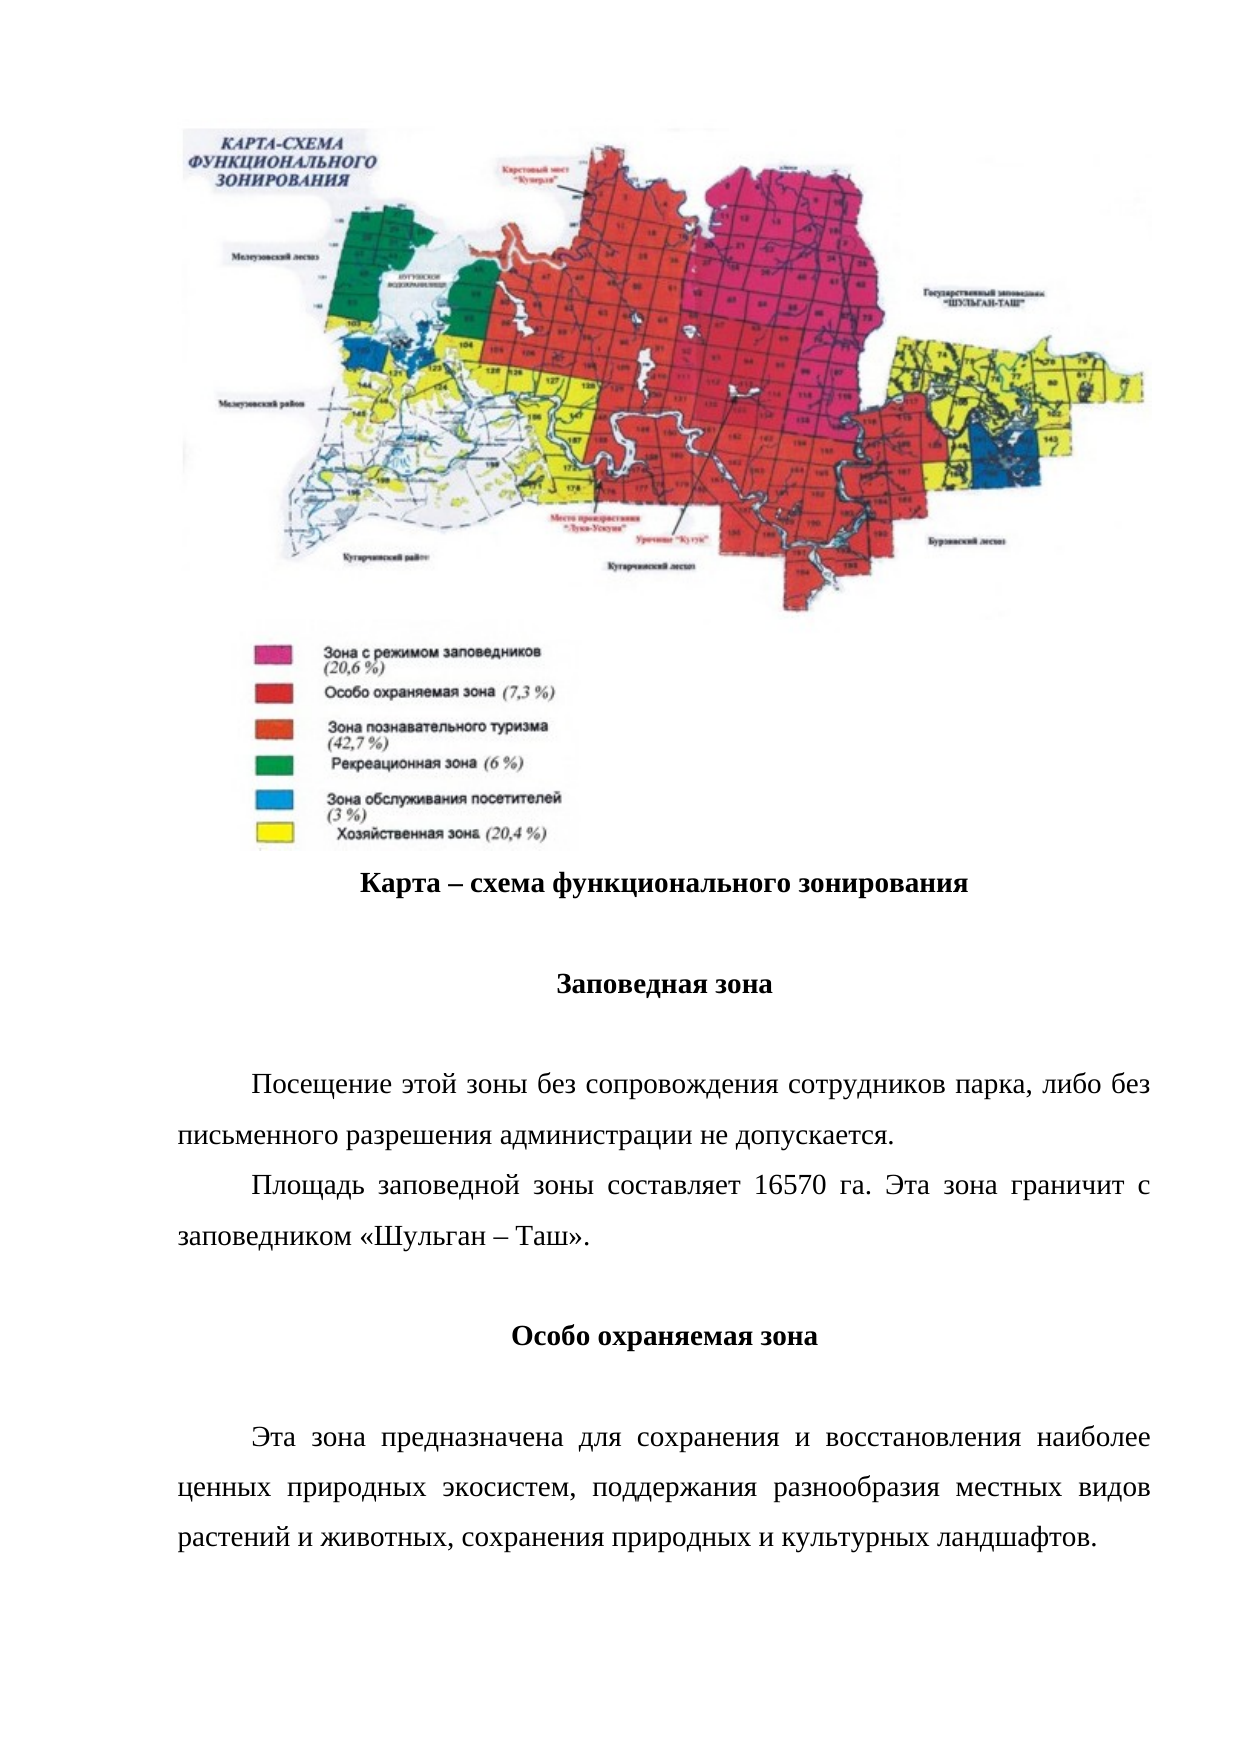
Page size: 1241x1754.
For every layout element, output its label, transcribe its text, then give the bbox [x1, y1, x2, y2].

text Площадь заповедной зоны составляет 16570 га. Эта зона граничит с заповедником «Шульган – Таш». [177, 1167, 1152, 1251]
subtitle Особо охраняемая зона [177, 1318, 1152, 1352]
text Эта зона предназначена для сохранения и восстановления наиболее ценных природных экосистем, поддержания разнообразия местных видов растений и животных, сохранения природных и культурных ландшафтов. [177, 1419, 1152, 1553]
text Посещение этой зоны без сопровождения сотрудников парка, либо без письменного разрешения администрации не допускается. [177, 1067, 1152, 1151]
subtitle Заповедная зона [177, 966, 1152, 999]
picture [177, 118, 1152, 851]
text Карта – схема функционального зонирования [177, 865, 1152, 899]
